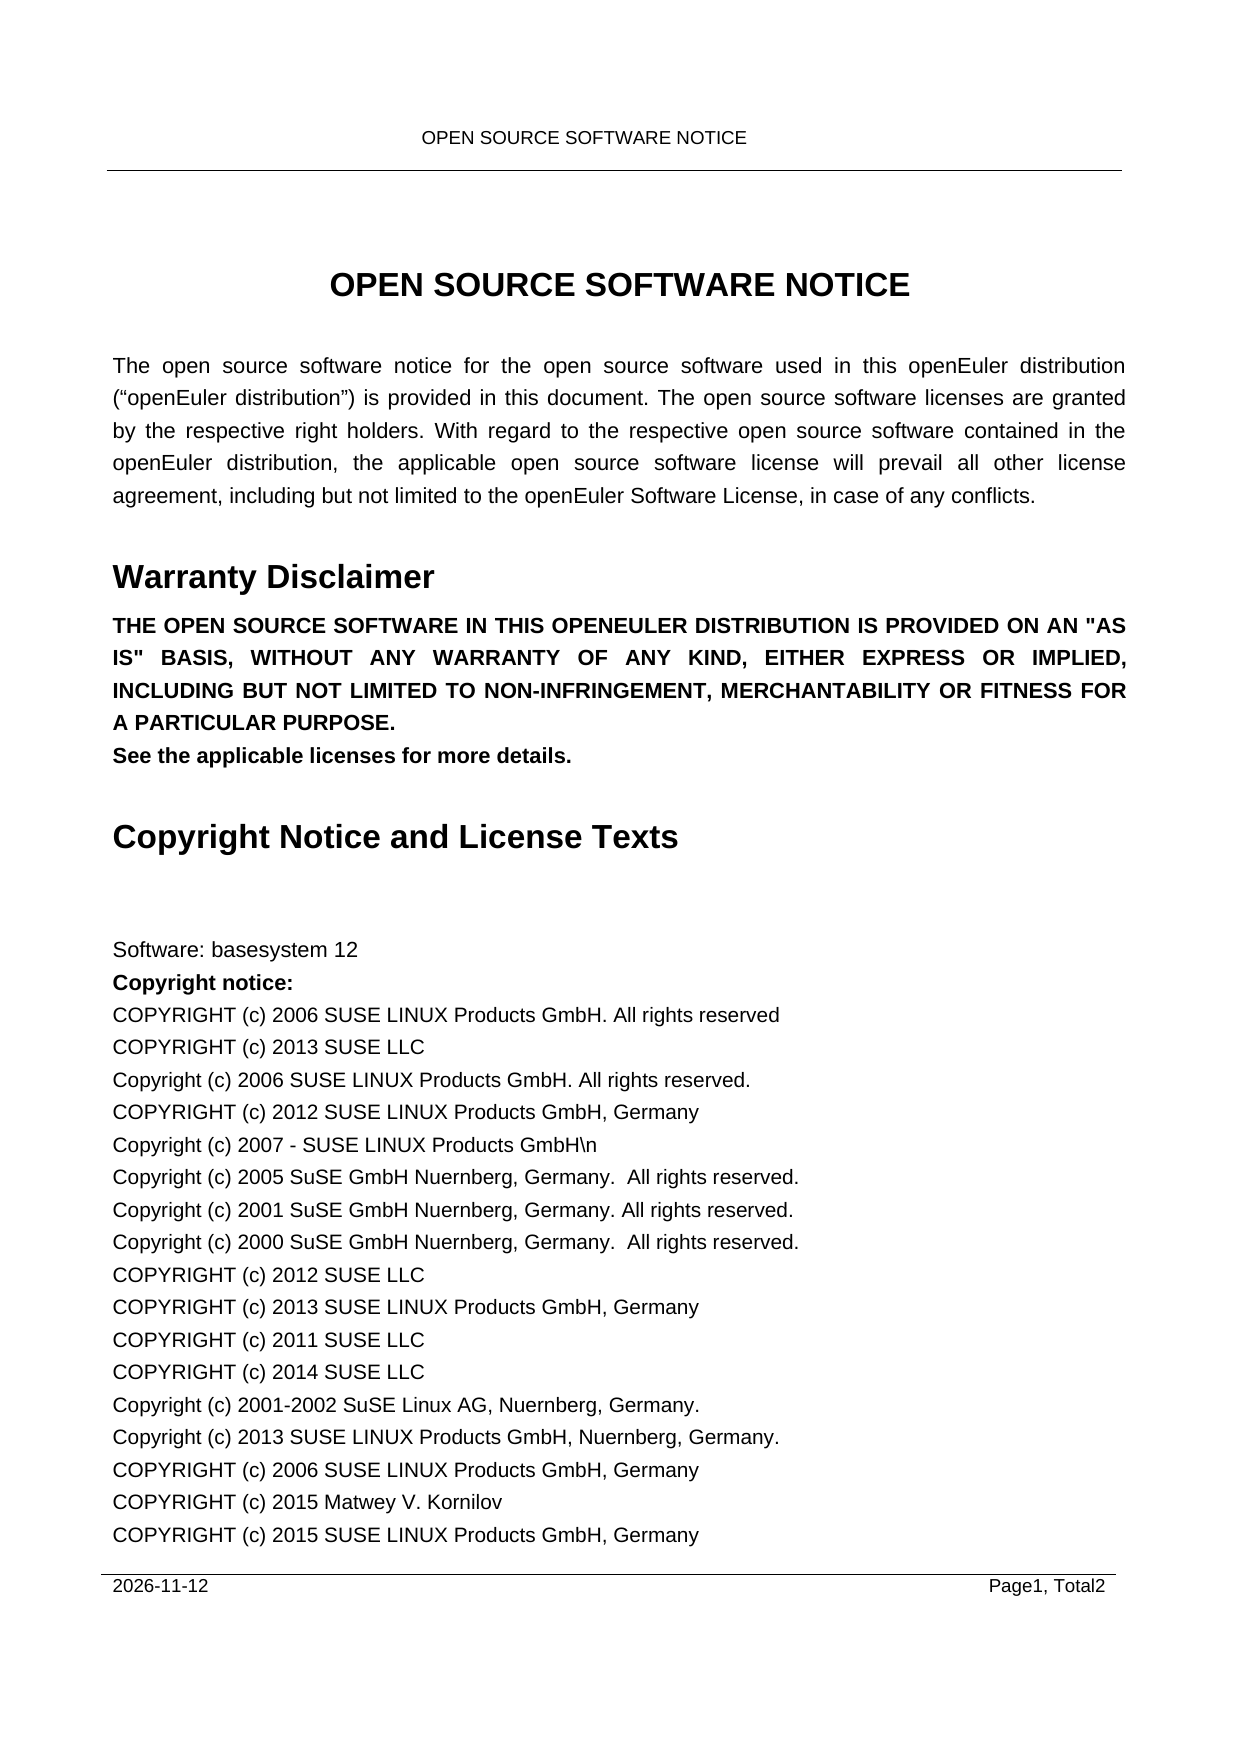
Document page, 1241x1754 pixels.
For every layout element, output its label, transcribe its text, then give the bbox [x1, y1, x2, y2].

text COPYRIGHT (c) 2014 SUSE LLC [112, 1356, 1128, 1388]
text COPYRIGHT (c) 2006 SUSE LINUX Products GmbH. All rights reserved [112, 998, 1128, 1031]
text COPYRIGHT (c) 2006 SUSE LINUX Products GmbH, Germany [112, 1453, 1128, 1486]
text THE OPEN SOURCE SOFTWARE IN THIS OPENEULER DISTRIBUTION IS PROVIDED ON AN "AS IS" BASIS, WITHOUT ANY WARRANTY OF ANY KIND, EITHER EXPRESS OR IMPLIED, INCLUDING BUT NOT LIMITED TO NON-INFRINGEMENT, MERCHANTABILITY OR FITNESS FOR A PARTICULAR PURPOSE. See the applicable licenses for more details. [112, 609, 1128, 771]
text COPYRIGHT (c) 2012 SUSE LINUX Products GmbH, Germany [112, 1096, 1128, 1128]
text Copyright notice: [112, 966, 1128, 998]
text Copyright Notice and License Texts [112, 804, 1128, 869]
text COPYRIGHT (c) 2015 SUSE LINUX Products GmbH, Germany [112, 1518, 1128, 1551]
text Copyright (c) 2001-2002 SuSE Linux AG, Nuernberg, Germany. [112, 1388, 1128, 1421]
text COPYRIGHT (c) 2012 SUSE LLC [112, 1258, 1128, 1291]
text COPYRIGHT (c) 2013 SUSE LLC [112, 1031, 1128, 1063]
text Software: basesystem 12 [112, 933, 1128, 966]
text Copyright (c) 2001 SuSE GmbH Nuernberg, Germany. All rights reserved. [112, 1193, 1128, 1226]
text Copyright (c) 2013 SUSE LINUX Products GmbH, Nuernberg, Germany. [112, 1421, 1128, 1453]
text Copyright (c) 2005 SuSE GmbH Nuernberg, Germany. All rights reserved. [112, 1161, 1128, 1193]
text Copyright (c) 2006 SUSE LINUX Products GmbH. All rights reserved. [112, 1063, 1128, 1096]
text COPYRIGHT (c) 2013 SUSE LINUX Products GmbH, Germany [112, 1291, 1128, 1323]
text Copyright (c) 2000 SuSE GmbH Nuernberg, Germany. All rights reserved. [112, 1226, 1128, 1258]
text The open source software notice for the open source software used in this openEuler distribution (“openEuler distribution”) is provided in this document. The open source software licenses are granted by the respective right holders. With regard to the respective open source software contained in the openEuler distribution, the applicable open source software license will prevail all other license agreement, including but not limited to the openEuler Software License, in case of any conflicts. [112, 349, 1128, 511]
text Warranty Disclaimer [112, 544, 1128, 609]
text COPYRIGHT (c) 2011 SUSE LLC [112, 1323, 1128, 1356]
text OPEN SOURCE SOFTWARE NOTICE [112, 251, 1128, 316]
text COPYRIGHT (c) 2015 Matwey V. Kornilov [112, 1486, 1128, 1518]
text Copyright (c) 2007 - SUSE LINUX Products GmbH\n [112, 1128, 1128, 1161]
